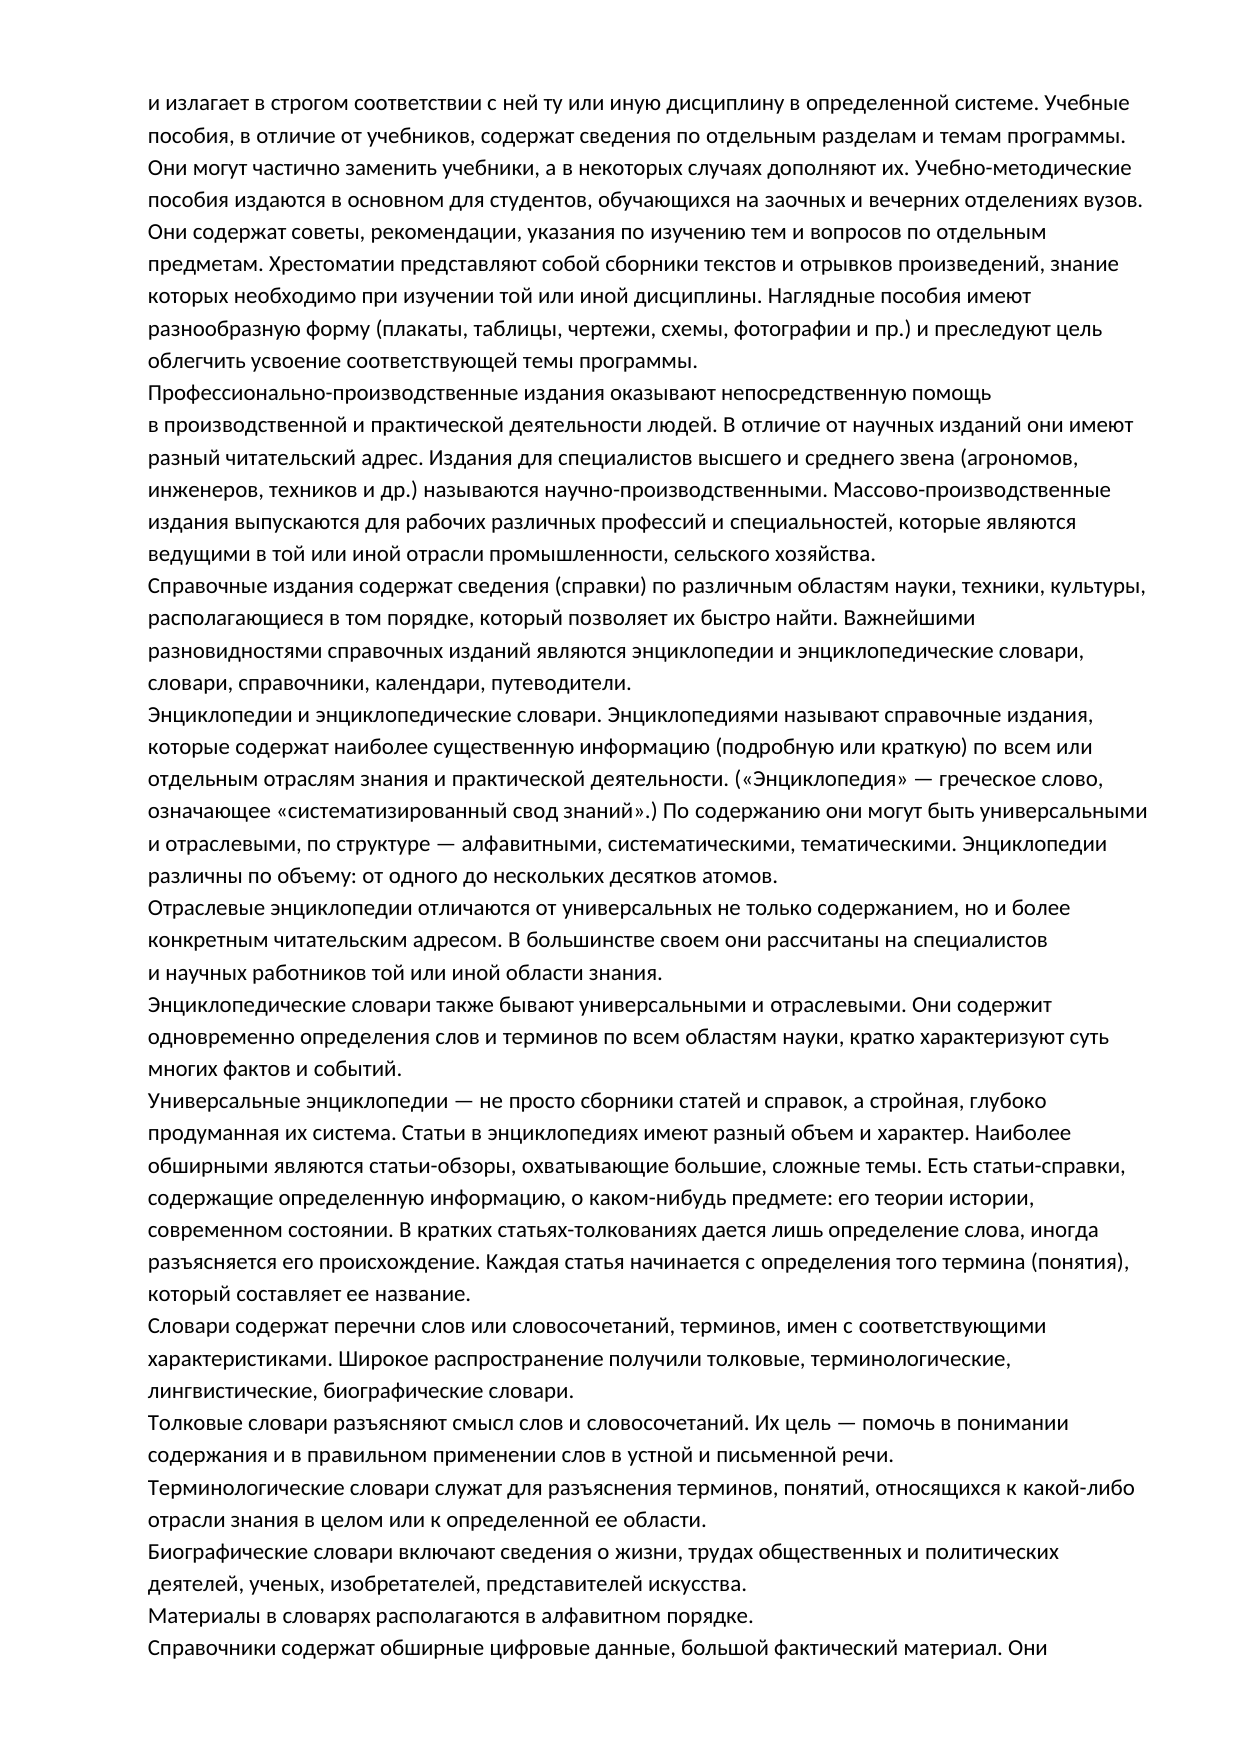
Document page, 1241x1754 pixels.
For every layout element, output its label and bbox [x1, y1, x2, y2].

text [148, 88, 1152, 1662]
